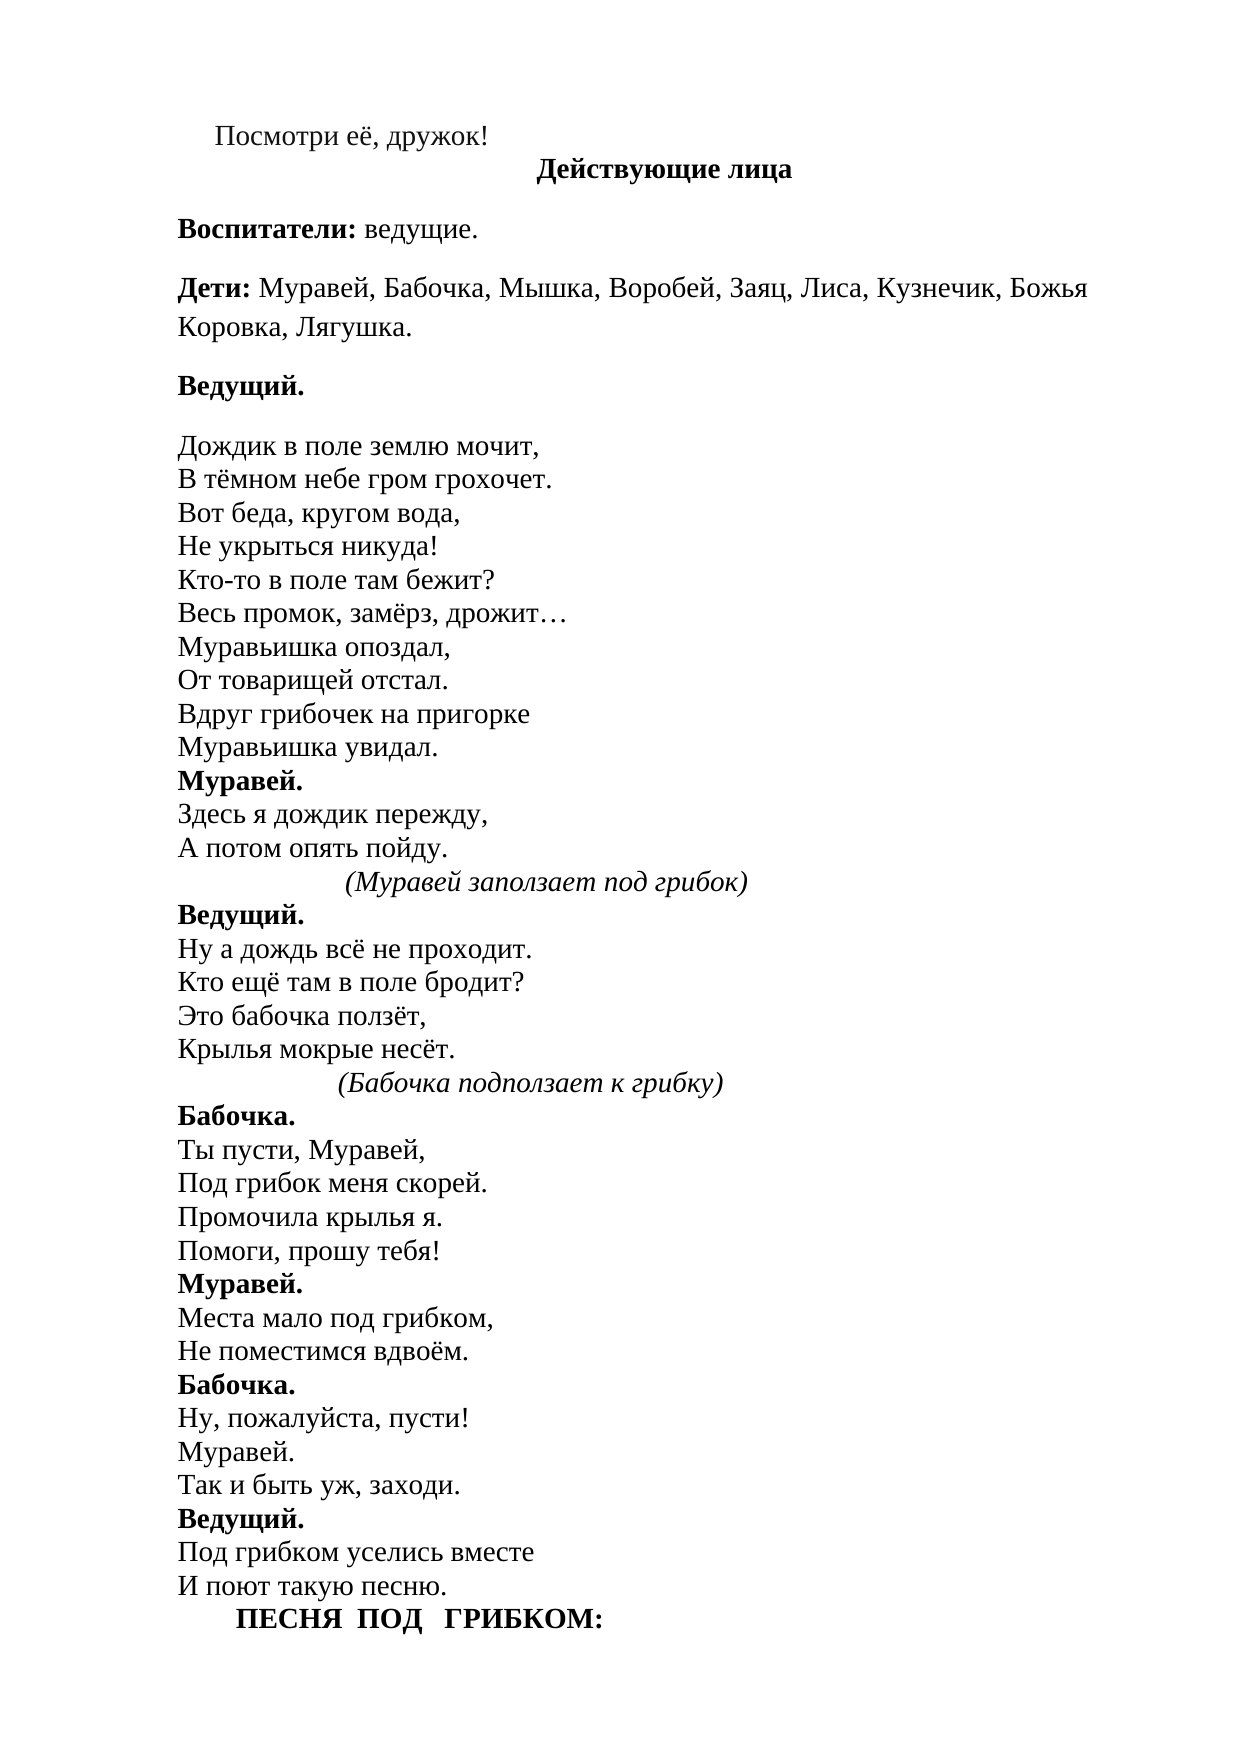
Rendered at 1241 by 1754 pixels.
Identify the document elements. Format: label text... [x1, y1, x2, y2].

text Ты пусти, Муравей, [177, 1132, 1152, 1166]
text Муравей. [177, 1434, 1152, 1467]
text От товарищей отстал. [177, 662, 1152, 696]
text Посмотри её, дружок! [177, 118, 1152, 152]
text Ведущий. [177, 897, 1152, 931]
text Муравьишка увидал. [177, 729, 1152, 763]
text (Бабочка подползает к грибку) [177, 1065, 1152, 1098]
text Не поместимся вдвоём. [177, 1333, 1152, 1367]
text Действующие лица [177, 152, 1152, 185]
text Ну а дождь всё не проходит. [177, 931, 1152, 964]
text Крылья мокрые несёт. [177, 1031, 1152, 1065]
text Под грибком уселись вместе [177, 1534, 1152, 1568]
text Весь промок, замёрз, дрожит… [177, 595, 1152, 629]
text Муравей. [177, 763, 1152, 797]
text Вот беда, кругом вода, [177, 495, 1152, 528]
text Вдруг грибочек на пригорке [177, 696, 1152, 729]
text Дождик в поле землю мочит, [177, 428, 1152, 461]
text Дети: Муравей, Бабочка, Мышка, Воробей, Заяц, Лиса, Кузнечик, Божья Коровка, Лягушка. [177, 270, 1152, 342]
text И поют такую песню. [177, 1568, 1152, 1602]
text Бабочка. [177, 1098, 1152, 1132]
text Ведущий. [177, 1501, 1152, 1534]
text Помоги, прошу тебя! [177, 1233, 1152, 1266]
text Муравей. [177, 1266, 1152, 1300]
text Бабочка. [177, 1367, 1152, 1400]
text Ну, пожалуйста, пусти! [177, 1400, 1152, 1434]
text В тёмном небе гром грохочет. [177, 461, 1152, 495]
text Не укрыться никуда! [177, 528, 1152, 562]
text Здесь я дождик пережду, [177, 797, 1152, 830]
text Промочила крылья я. [177, 1199, 1152, 1233]
text (Муравей заползает под грибок) [177, 864, 1152, 897]
text Кто ещё там в поле бродит? [177, 964, 1152, 998]
text Места мало под грибком, [177, 1300, 1152, 1333]
text Под грибок меня скорей. [177, 1166, 1152, 1199]
text ПЕСНЯ ПОД ГРИБКОМ: [177, 1602, 1152, 1635]
text Ведущий. [177, 368, 1152, 402]
text А потом опять пойду. [177, 830, 1152, 864]
text Так и быть уж, заходи. [177, 1467, 1152, 1501]
text Это бабочка ползёт, [177, 998, 1152, 1031]
text Муравьишка опоздал, [177, 629, 1152, 662]
text Кто-то в поле там бежит? [177, 562, 1152, 595]
text Воспитатели: ведущие. [177, 211, 1152, 244]
